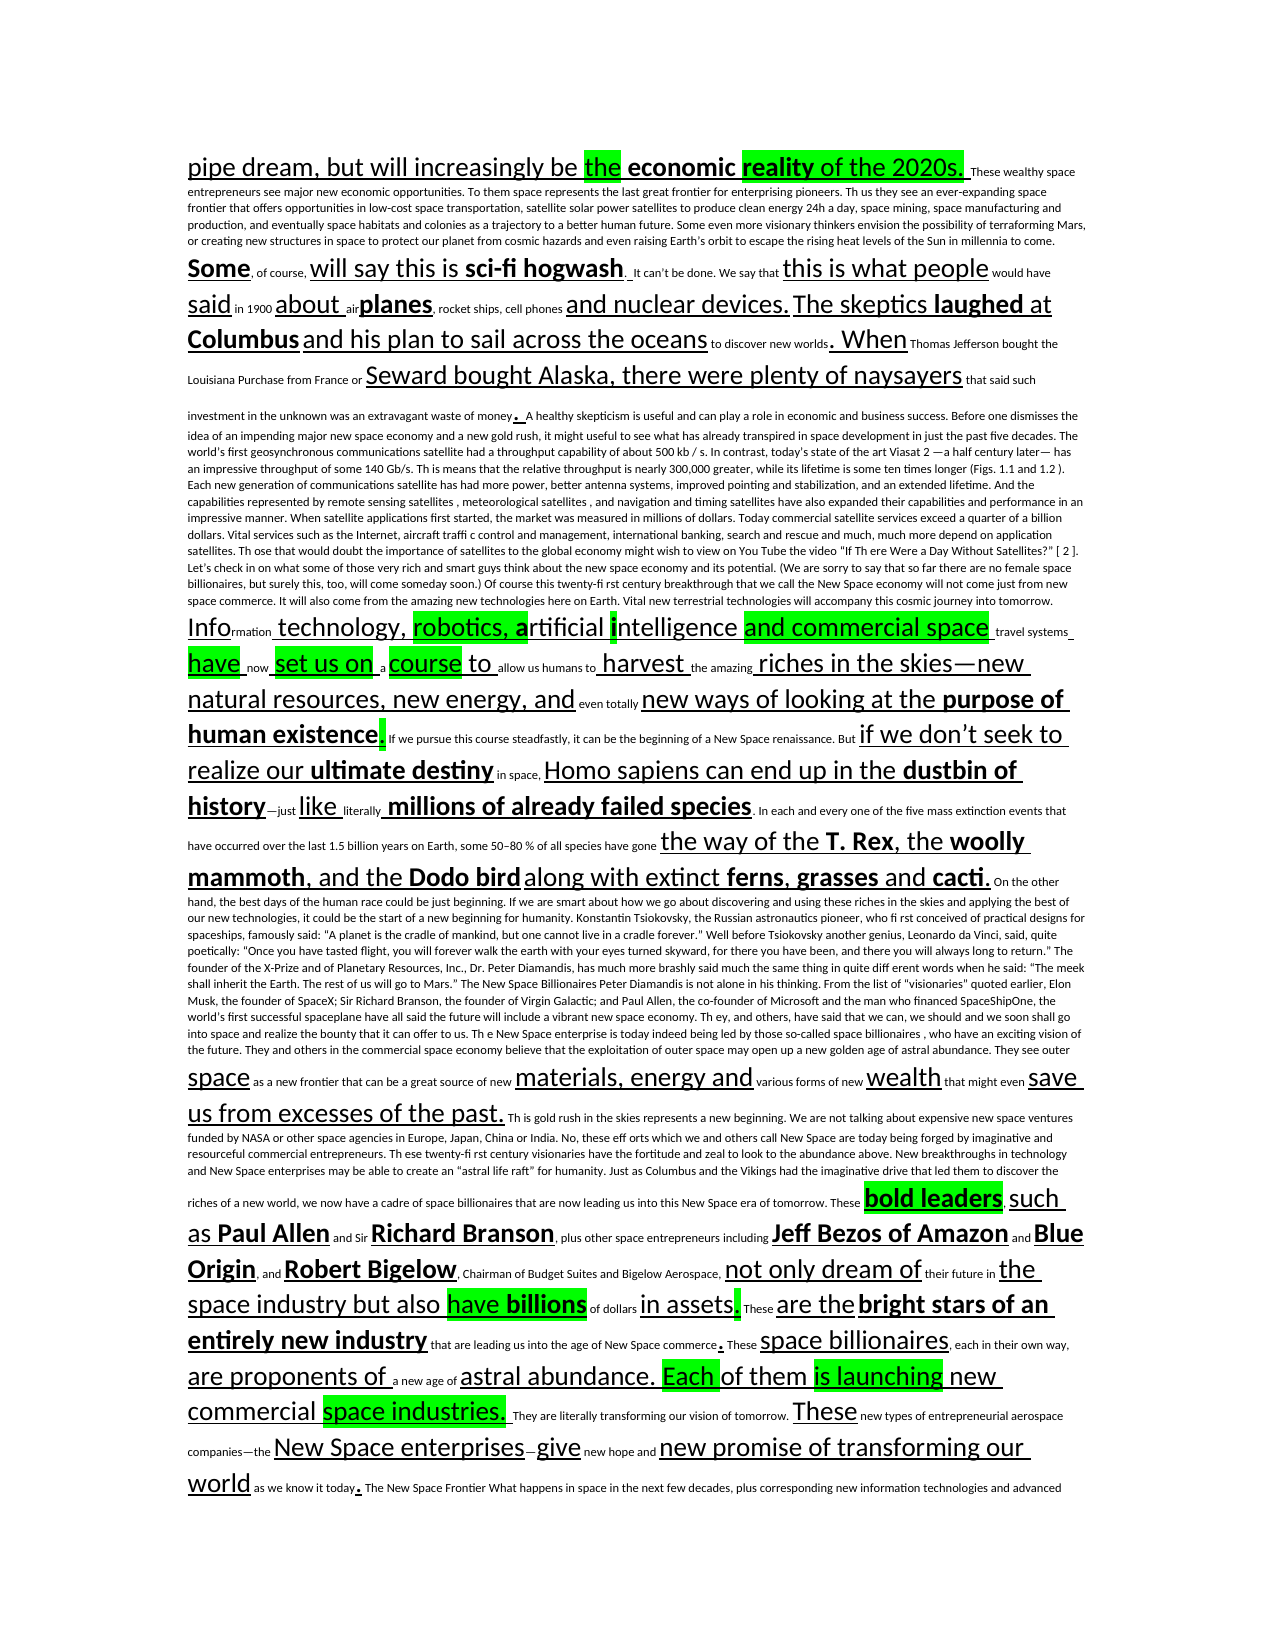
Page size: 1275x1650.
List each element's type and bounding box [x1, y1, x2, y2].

text [187, 150, 1087, 1499]
